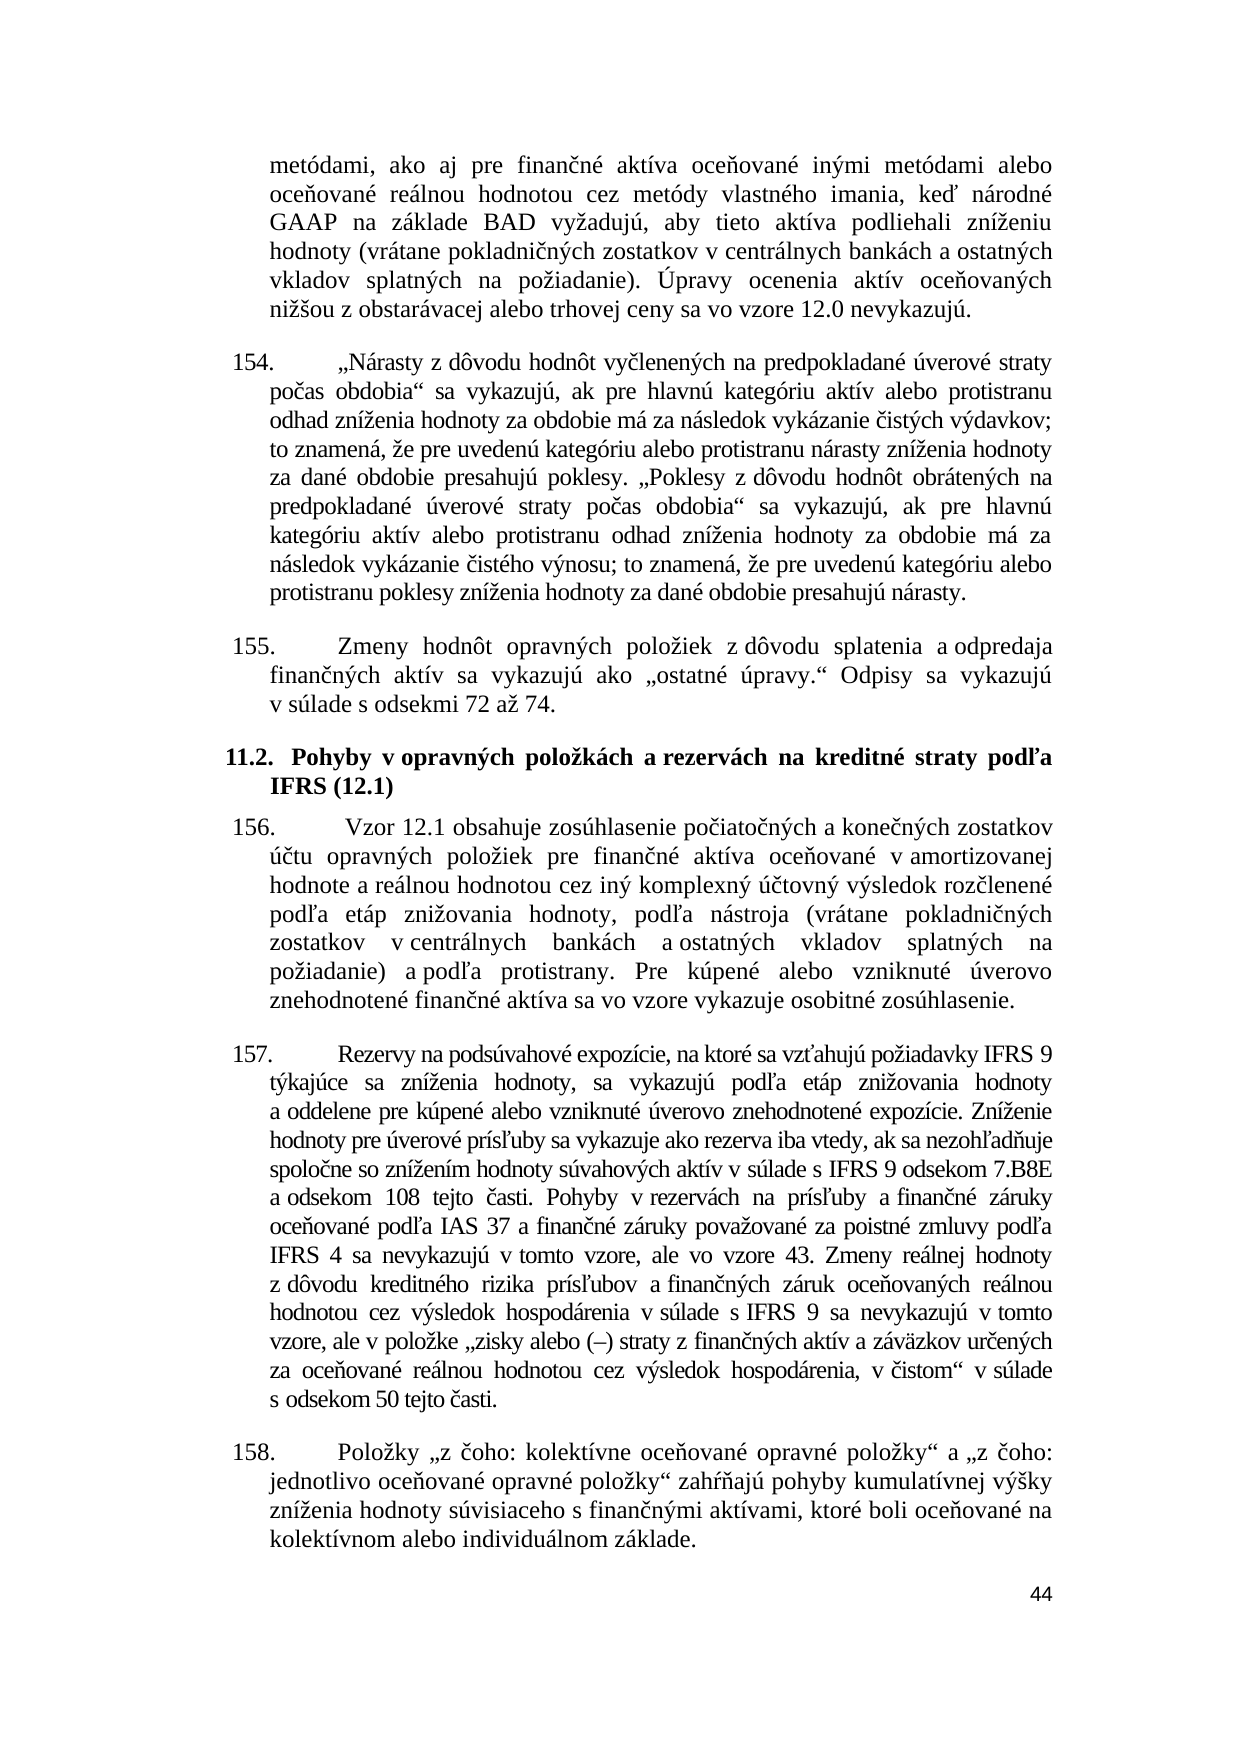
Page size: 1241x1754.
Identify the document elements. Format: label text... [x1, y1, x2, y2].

list 154. „Nárasty z dôvodu hodnôt vyčlenených na predpokladané úverové straty počas obdobia“ sa vykazujú, ak pre hlavnú kategóriu aktív alebo protistranu odhad zníženia hodnoty za obdobie má za následok vykázanie čistých výdavkov; to znamená, že pre uvedenú kategóriu alebo protistranu nárasty zníženia hodnoty za dané obdobie presahujú poklesy. „Poklesy z dôvodu hodnôt obrátených na predpokladané úverové straty počas obdobia“ sa vykazujú, ak pre hlavnú kategóriu aktív alebo protistranu odhad zníženia hodnoty za obdobie má za následok vykázanie čistého výnosu; to znamená, že pre uvedenú kategóriu alebo protistranu poklesy zníženia hodnoty za dané obdobie presahujú nárasty. [232, 347, 1053, 606]
list 156. Vzor 12.1 obsahuje zosúhlasenie počiatočných a konečných zostatkov účtu opravných položiek pre finančné aktíva oceňované v amortizovanej hodnote a reálnou hodnotou cez iný komplexný účtovný výsledok rozčlenené podľa etáp znižovania hodnoty, podľa nástroja (vrátane pokladničných zostatkov v centrálnych bankách a ostatných vkladov splatných na požiadanie) a podľa protistrany. Pre kúpené alebo vzniknuté úverovo znehodnotené finančné aktíva sa vo vzore vykazuje osobitné zosúhlasenie. [232, 812, 1053, 1014]
list 158. Položky „z čoho: kolektívne oceňované opravné položky“ a „z čoho: jednotlivo oceňované opravné položky“ zahŕňajú pohyby kumulatívnej výšky zníženia hodnoty súvisiaceho s finančnými aktívami, ktoré boli oceňované na kolektívnom alebo individuálnom základe. [232, 1437, 1053, 1552]
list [232, 150, 1053, 322]
list 155. Zmeny hodnôt opravných položiek z dôvodu splatenia a odpredaja finančných aktív sa vykazujú ako „ostatné úpravy.“ Odpisy sa vykazujú v súlade s odsekmi 72 až 74. [232, 631, 1053, 717]
list 157. Rezervy na podsúvahové expozície, na ktoré sa vzťahujú požiadavky IFRS 9 týkajúce sa zníženia hodnoty, sa vykazujú podľa etáp znižovania hodnoty a oddelene pre kúpené alebo vzniknuté úverovo znehodnotené expozície. Zníženie hodnoty pre úverové prísľuby sa vykazuje ako rezerva iba vtedy, ak sa nezohľadňuje spoločne so znížením hodnoty súvahových aktív v súlade s IFRS 9 odsekom 7.B8E a odsekom 108 tejto časti. Pohyby v rezervách na prísľuby a finančné záruky oceňované podľa IAS 37 a finančné záruky považované za poistné zmluvy podľa IFRS 4 sa nevykazujú v tomto vzore, ale vo vzore 43. Zmeny reálnej hodnoty z dôvodu kreditného rizika prísľubov a finančných záruk oceňovaných reálnou hodnotou cez výsledok hospodárenia v súlade s IFRS 9 sa nevykazujú v tomto vzore, ale v položke „zisky alebo (–) straty z finančných aktív a záväzkov určených za oceňované reálnou hodnotou cez výsledok hospodárenia, v čistom“ v súlade s odsekom 50 tejto časti. [232, 1039, 1053, 1412]
subtitle 11.2. Pohyby v opravných položkách a rezervách na kreditné straty podľa IFRS (12.1) [225, 742, 1053, 800]
